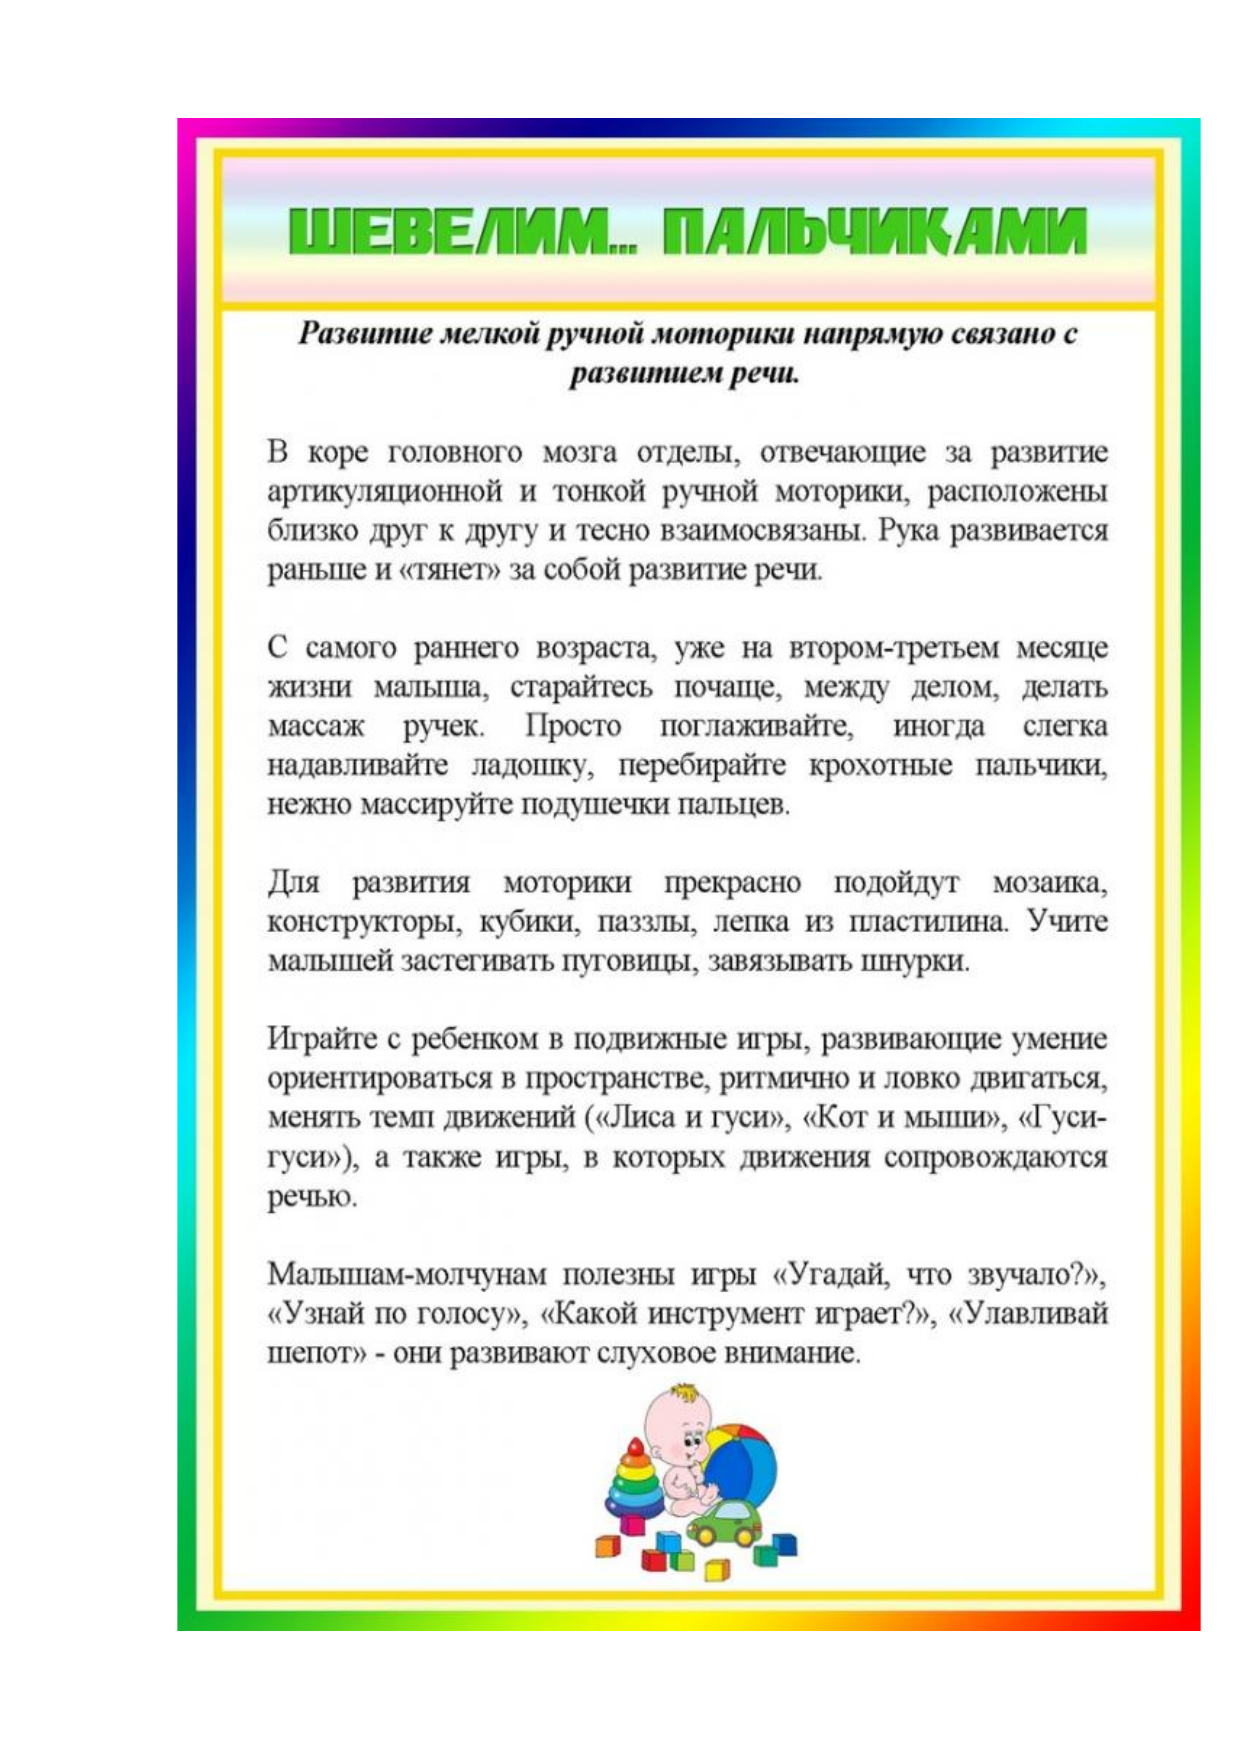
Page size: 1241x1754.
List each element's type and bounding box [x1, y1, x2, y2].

picture [177, 118, 1201, 1631]
